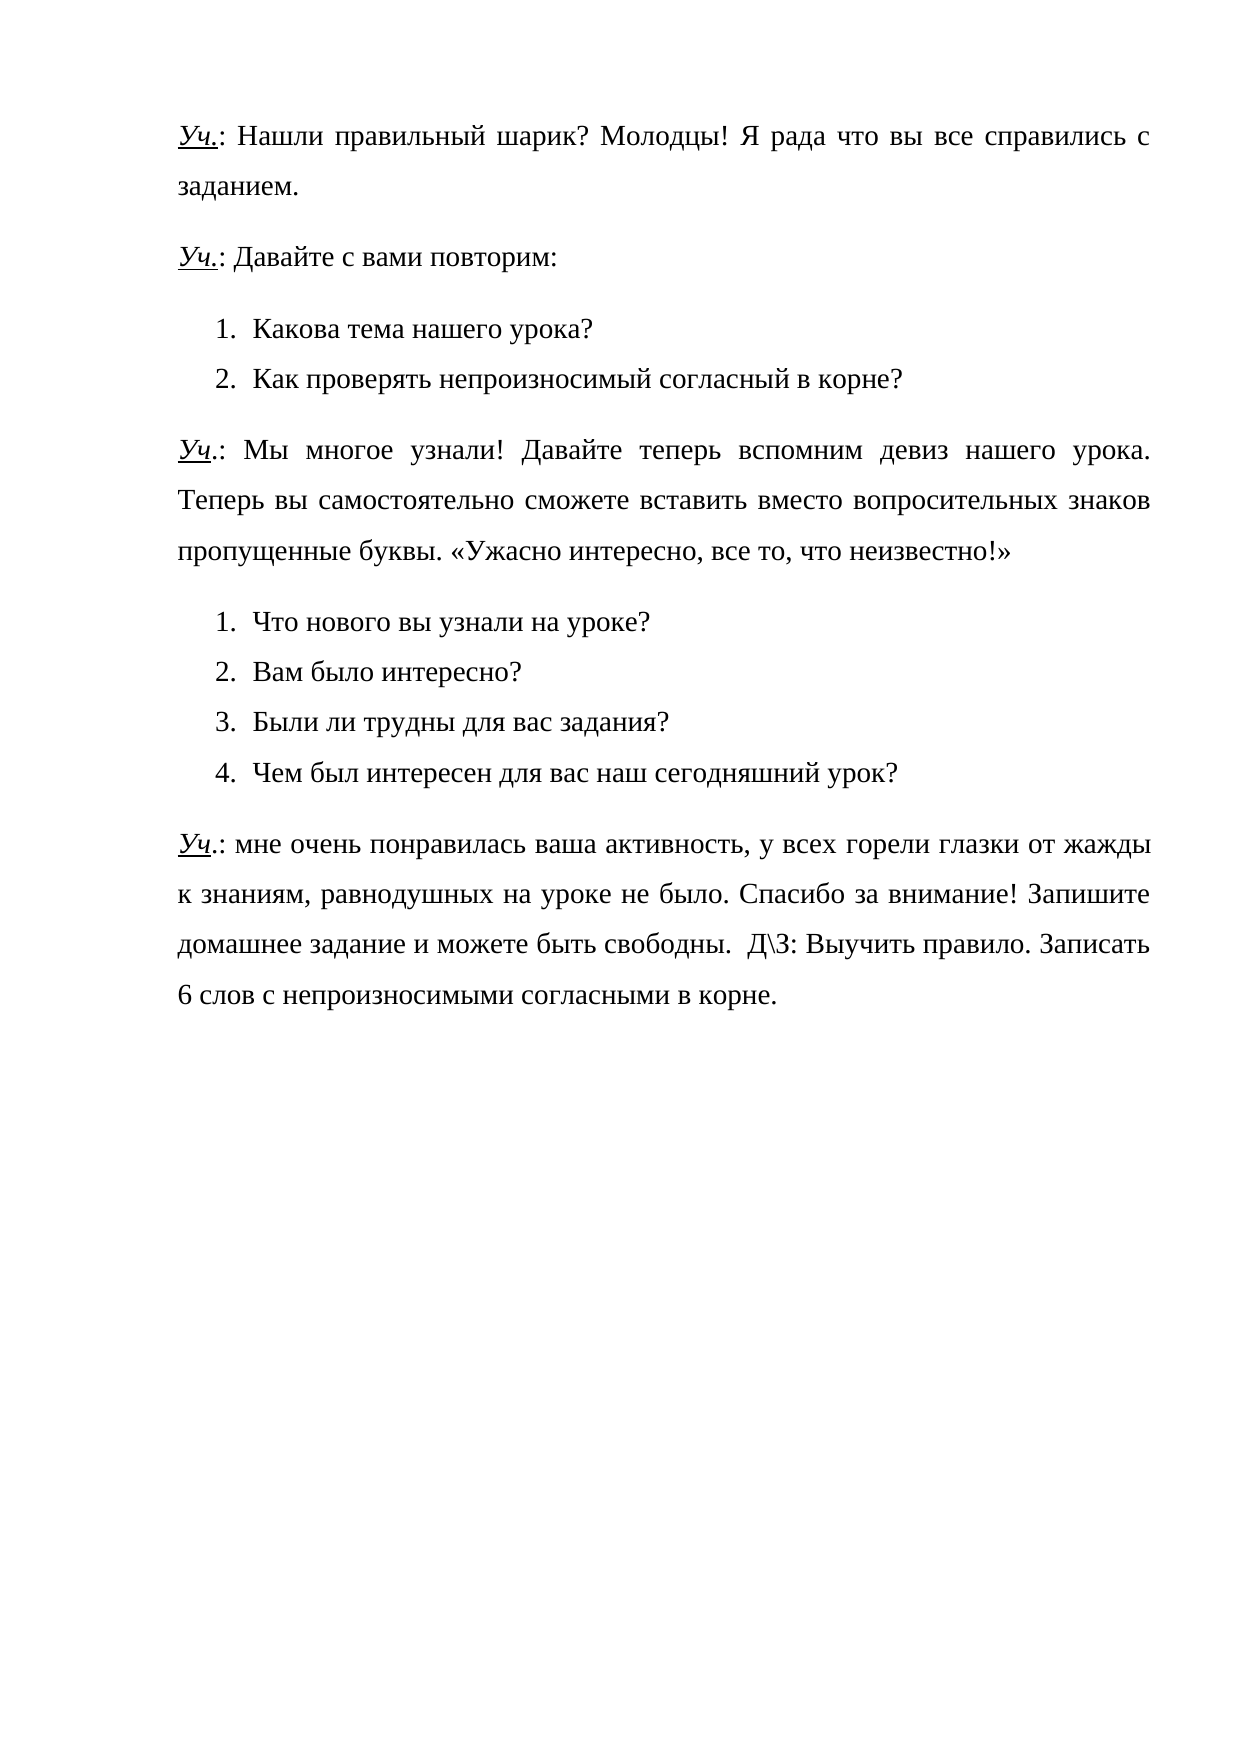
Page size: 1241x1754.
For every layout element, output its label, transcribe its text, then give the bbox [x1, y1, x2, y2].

list Чем был интересен для вас наш сегодняшний урок? [215, 755, 1152, 788]
list Вам было интересно? [215, 654, 1152, 688]
text Уч.: Нашли правильный шарик? Молодцы! Я рада что вы все справились с заданием. [177, 118, 1152, 202]
text Уч.: мне очень понравилась ваша активность, у всех горели глазки от жажды к знаниям, равнодушных на уроке не было. Спасибо за внимание! Запишите домашнее задание и можете быть свободны. Д\З: Выучить правило. Записать 6 слов с непроизносимыми согласными в корне. [177, 826, 1152, 1011]
text Уч.: Мы многое узнали! Давайте теперь вспомним девиз нашего урока. Теперь вы самостоятельно сможете вставить вместо вопросительных знаков пропущенные буквы. «Ужасно интересно, все то, что неизвестно!» [177, 432, 1152, 566]
list Были ли трудны для вас задания? [215, 704, 1152, 738]
list Что нового вы узнали на уроке? [215, 604, 1152, 637]
list Какова тема нашего урока? [215, 311, 1152, 344]
text Уч.: Давайте с вами повторим: [177, 239, 1152, 273]
list Как проверять непроизносимый согласный в корне? [215, 361, 1152, 394]
